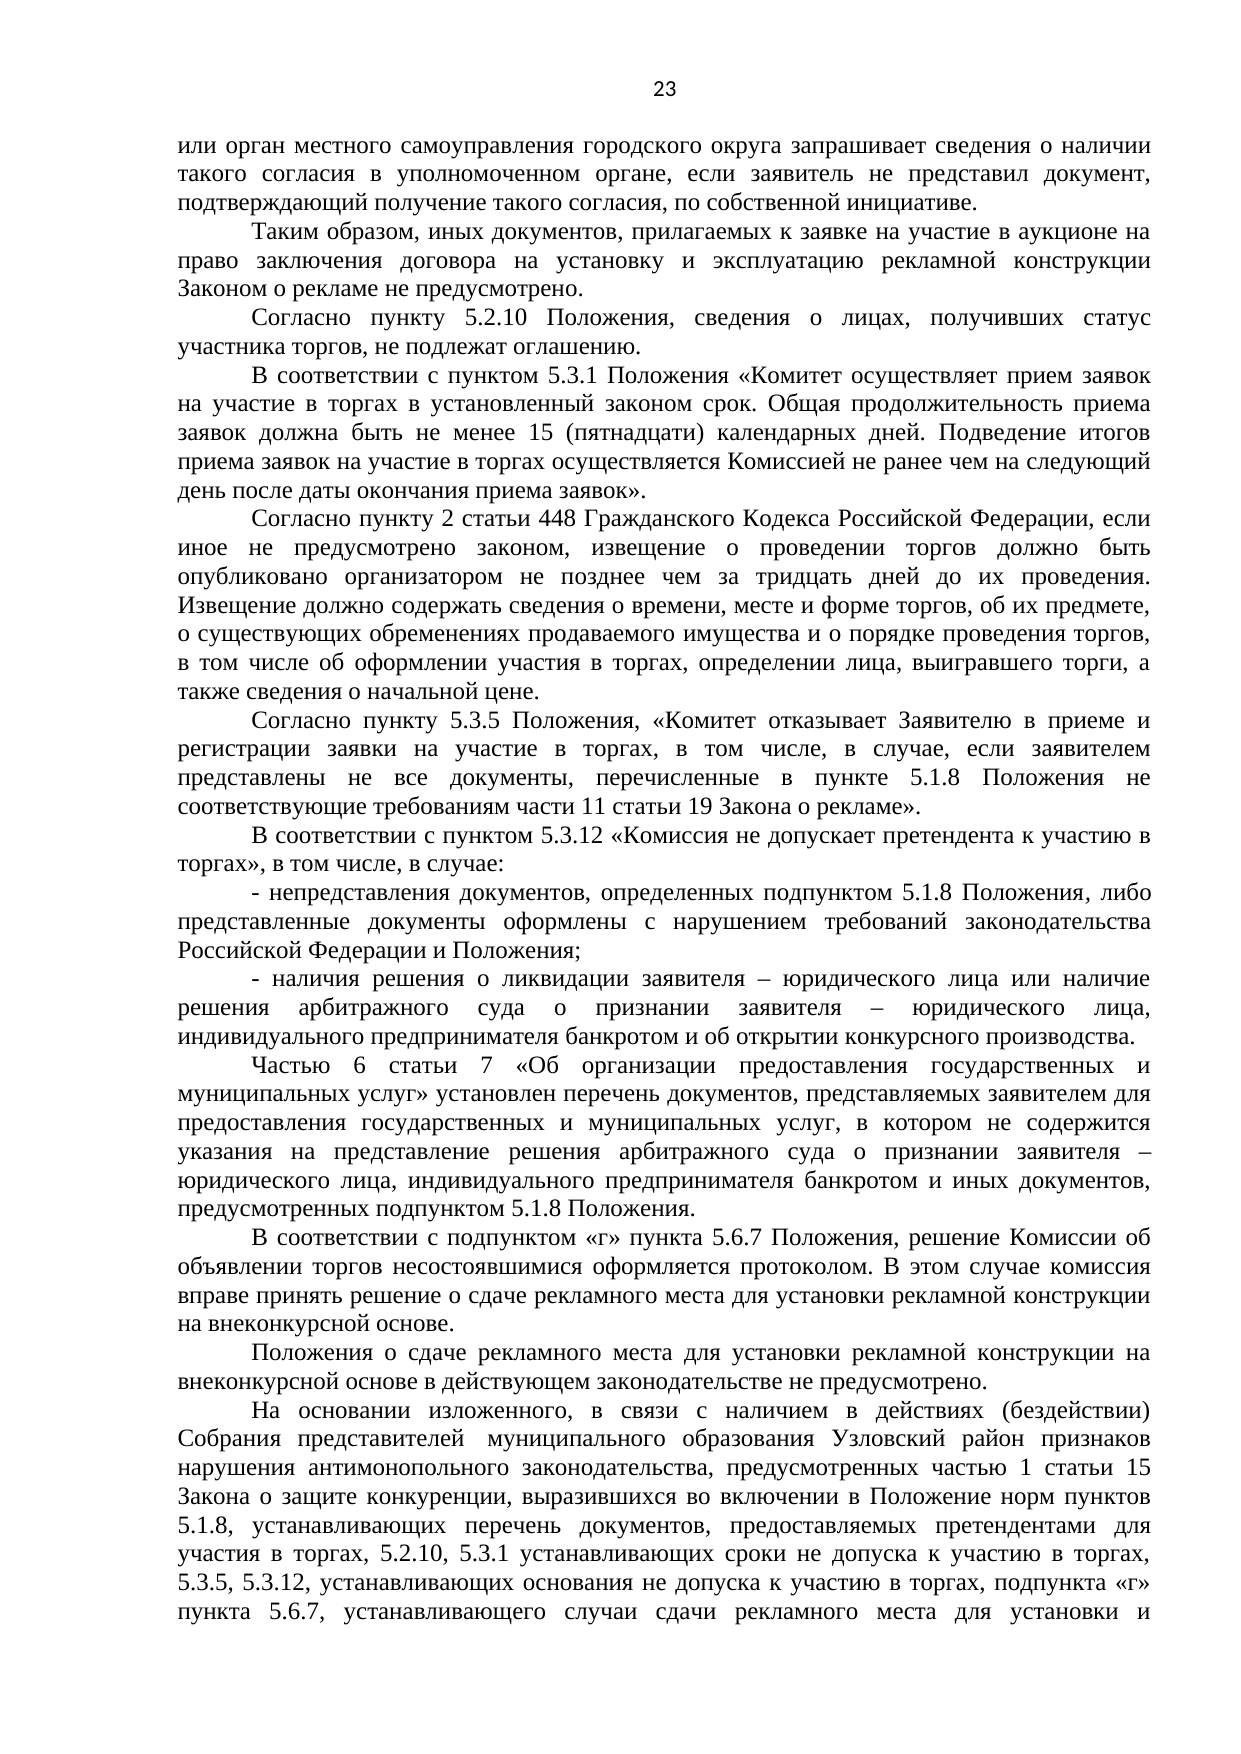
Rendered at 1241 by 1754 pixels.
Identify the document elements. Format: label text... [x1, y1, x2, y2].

text - наличия решения о ликвидации заявителя – юридического лица или наличие решения арбитражного суда о признании заявителя – юридического лица, индивидуального предпринимателя банкротом и об открытии конкурсного производства. [177, 963, 1152, 1050]
text Согласно пункту 2 статьи 448 Гражданского Кодекса Российской Федерации, если иное не предусмотрено законом, извещение о проведении торгов должно быть опубликовано организатором не позднее чем за тридцать дней до их проведения. Извещение должно содержать сведения о времени, месте и форме торгов, об их предмете, о существующих обременениях продаваемого имущества и о порядке проведения торгов, в том числе об оформлении участия в торгах, определении лица, выигравшего торги, а также сведения о начальной цене. [177, 503, 1152, 705]
text В соответствии с пунктом 5.3.1 Положения «Комитет осуществляет прием заявок на участие в торгах в установленный законом срок. Общая продолжительность приема заявок должна быть не менее 15 (пятнадцати) календарных дней. Подведение итогов приема заявок на участие в торгах осуществляется Комиссией не ранее чем на следующий день после даты окончания приема заявок». [177, 360, 1152, 503]
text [177, 1395, 1152, 1625]
text В соответствии с пунктом 5.3.12 «Комиссия не допускает претендента к участию в торгах», в том числе, в случае: [177, 820, 1152, 877]
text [177, 130, 1152, 216]
text В соответствии с подпунктом «г» пункта 5.6.7 Положения, решение Комиссии об объявлении торгов несостоявшимися оформляется протоколом. В этом случае комиссия вправе принять решение о сдаче рекламного места для установки рекламной конструкции на внеконкурсной основе. [177, 1222, 1152, 1337]
text Таким образом, иных документов, прилагаемых к заявке на участие в аукционе на право заключения договора на установку и эксплуатацию рекламной конструкции Законом о рекламе не предусмотрено. [177, 216, 1152, 302]
text - непредставления документов, определенных подпунктом 5.1.8 Положения, либо представленные документы оформлены с нарушением требований законодательства Российской Федерации и Положения; [177, 877, 1152, 963]
text Положения о сдаче рекламного места для установки рекламной конструкции на внеконкурсной основе в действующем законодательстве не предусмотрено. [177, 1337, 1152, 1395]
text Частью 6 статьи 7 «Об организации предоставления государственных и муниципальных услуг» установлен перечень документов, представляемых заявителем для предоставления государственных и муниципальных услуг, в котором не содержится указания на представление решения арбитражного суда о признании заявителя – юридического лица, индивидуального предпринимателя банкротом и иных документов, предусмотренных подпунктом 5.1.8 Положения. [177, 1050, 1152, 1222]
text Согласно пункту 5.2.10 Положения, сведения о лицах, получивших статус участника торгов, не подлежат оглашению. [177, 302, 1152, 360]
text Согласно пункту 5.3.5 Положения, «Комитет отказывает Заявителю в приеме и регистрации заявки на участие в торгах, в том числе, в случае, если заявителем представлены не все документы, перечисленные в пункте 5.1.8 Положения не соответствующие требованиям части 11 статьи 19 Закона о рекламе». [177, 705, 1152, 820]
